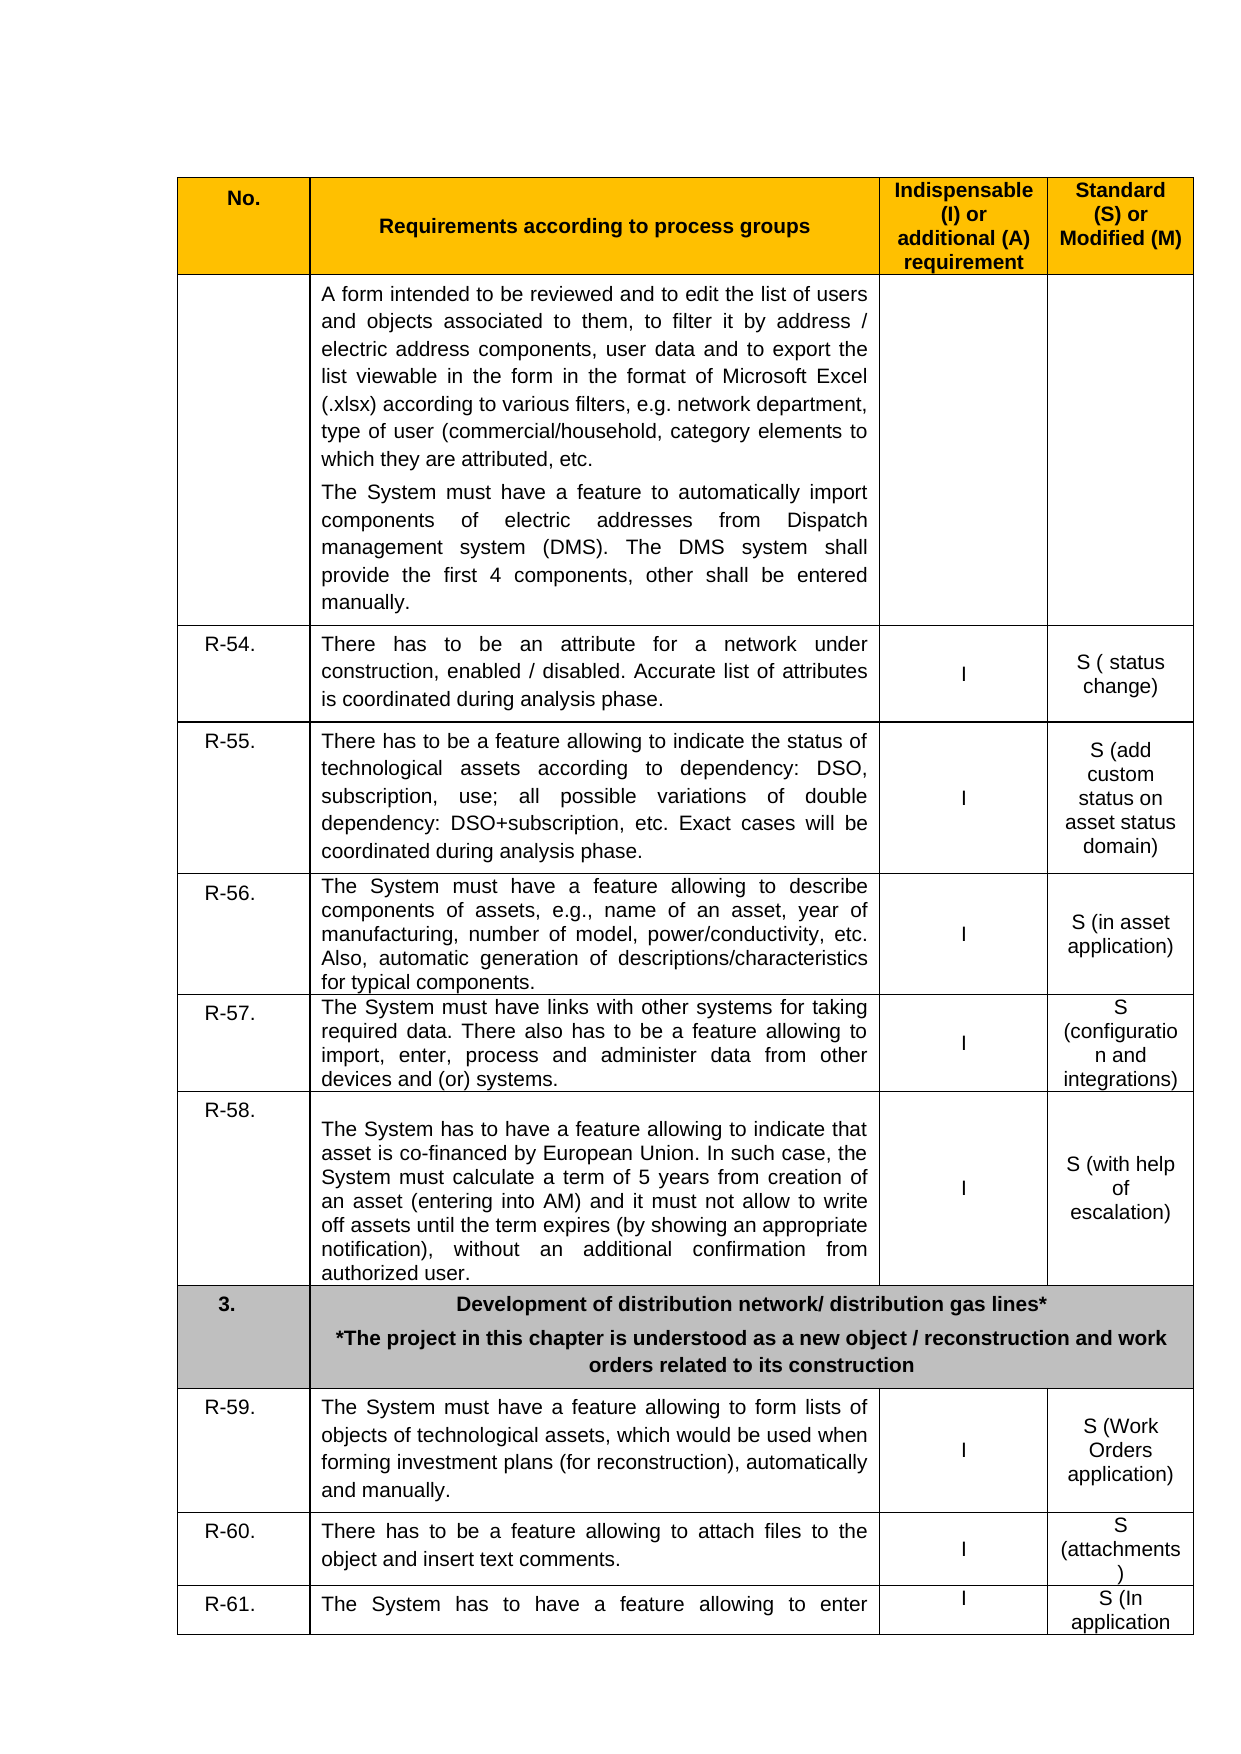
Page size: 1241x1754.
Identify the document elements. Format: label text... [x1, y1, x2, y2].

table_cell S (with help of escalation) [1048, 1092, 1193, 1284]
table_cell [311, 1586, 879, 1634]
table_header Indispensable (I) or additional (A) requirement [880, 178, 1047, 274]
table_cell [1048, 275, 1193, 624]
table_cell S (in asset application) [1048, 874, 1193, 994]
table_cell [178, 1092, 309, 1284]
table_cell [178, 626, 309, 721]
table_header Standard (S) or Modified (M) [1048, 178, 1193, 274]
table_cell [178, 874, 309, 994]
table_cell The System must have links with other systems for taking required data. There also has to be a feature allowing to import, enter, process and administer data from other devices and (or) systems. [311, 995, 879, 1091]
table_cell [178, 723, 309, 873]
table_cell [178, 1389, 309, 1512]
table_cell S (attachments) [1048, 1513, 1193, 1585]
table_cell [178, 1513, 309, 1585]
table_cell I [880, 1513, 1047, 1585]
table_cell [1048, 1586, 1193, 1634]
table_cell S ( status change) [1048, 626, 1193, 721]
table_cell I [880, 874, 1047, 994]
table_cell I [880, 1092, 1047, 1284]
table_cell There has to be a feature allowing to attach files to the object and insert text comments. [311, 1513, 879, 1585]
table_cell [178, 275, 309, 624]
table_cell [311, 275, 879, 624]
table_cell The System must have a feature allowing to describe components of assets, e.g., name of an asset, year of manufacturing, number of model, power/conductivity, etc. Also, automatic generation of descriptions/characteristics for typical components. [311, 874, 879, 994]
table_header No. [178, 178, 309, 274]
table_cell The System must have a feature allowing to form lists of objects of technological assets, which would be used when forming investment plans (for reconstruction), automatically and manually. [311, 1389, 879, 1512]
table_cell Development of distribution network/ distribution gas lines* *The project in this chapter is understood as a new object / reconstruction and work orders related to its construction [311, 1286, 1193, 1388]
table_cell 3. [178, 1286, 309, 1388]
table_cell I [880, 1389, 1047, 1512]
table_cell [178, 1586, 309, 1634]
table_cell There has to be a feature allowing to indicate the status of technological assets according to dependency: DSO, subscription, use; all possible variations of double dependency: DSO+subscription, etc. Exact cases will be coordinated during analysis phase. [311, 723, 879, 873]
table_cell I [880, 723, 1047, 873]
table_header Requirements according to process groups [311, 178, 879, 274]
table_cell S (Work Orders application) [1048, 1389, 1193, 1512]
table_cell I [880, 1586, 1047, 1634]
table_cell There has to be an attribute for a network under construction, enabled / disabled. Accurate list of attributes is coordinated during analysis phase. [311, 626, 879, 721]
table_cell I [880, 995, 1047, 1091]
table_cell I [880, 626, 1047, 721]
table_cell [178, 995, 309, 1091]
table_cell The System has to have a feature allowing to indicate that asset is co-financed by European Union. In such case, the System must calculate a term of 5 years from creation of an asset (entering into AM) and it must not allow to write off assets until the term expires (by showing an appropriate notification), without an additional confirmation from authorized user. [311, 1092, 879, 1284]
table_cell S (add custom status on asset status domain) [1048, 723, 1193, 873]
table_cell I [880, 275, 1047, 624]
table_cell S (configuration and integrations) [1048, 995, 1193, 1091]
